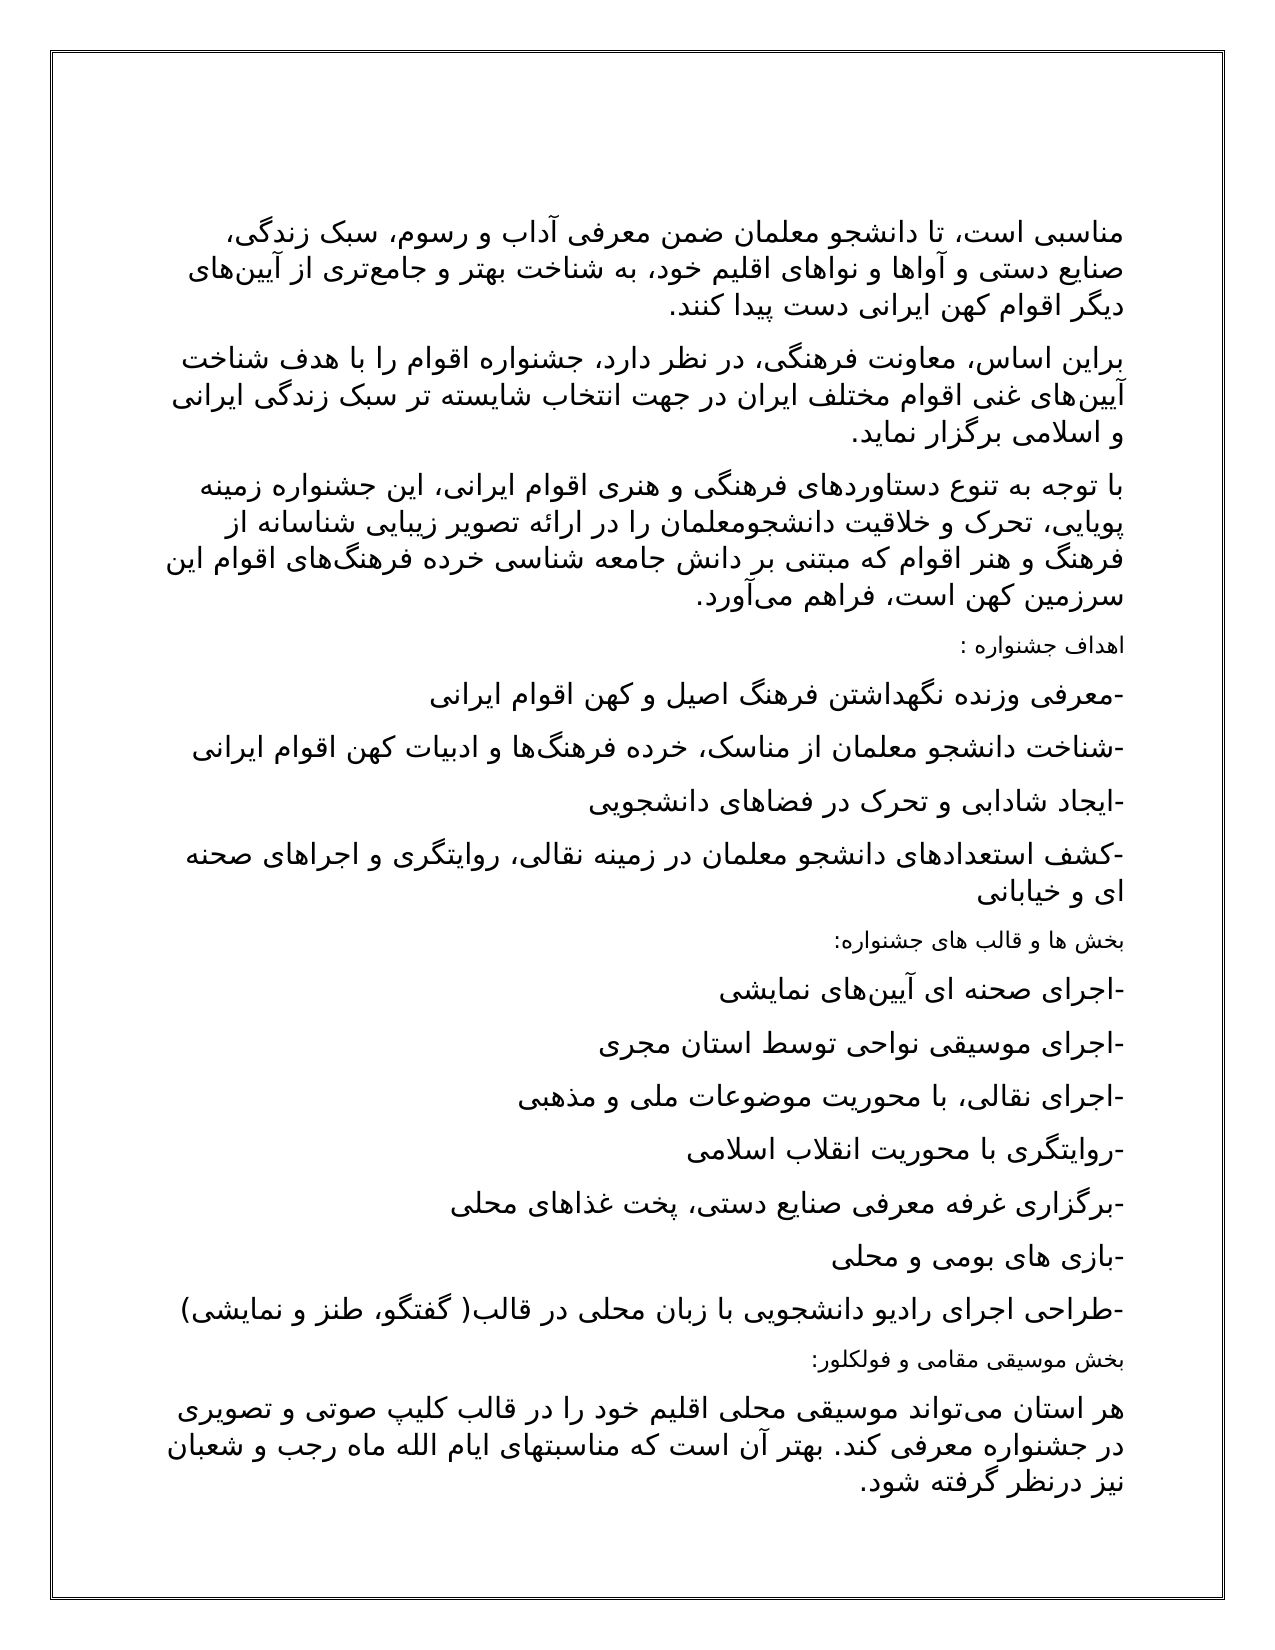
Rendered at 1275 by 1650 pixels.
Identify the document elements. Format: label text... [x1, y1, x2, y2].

text -روایتگری با محوریت انقلاب اسلامی [150, 1133, 1125, 1167]
text -معرفی وزنده نگهداشتن فرهنگ اصیل و کهن اقوام ایرانی [150, 677, 1125, 711]
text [150, 215, 1125, 322]
text هر استان می‌تواند موسیقی محلی اقلیم خود را در قالب کلیپ صوتی و تصویری در جشنواره معرفی کند. بهتر آن است که مناسبتهای ایام الله ماه رجب و شعبان نیز درنظر گرفته شود. [150, 1391, 1125, 1499]
text براین اساس، معاونت فرهنگی، در نظر دارد، جشنواره اقوام را با هدف شناخت آیین‌های غنی اقوام مختلف ایران در جهت انتخاب شایسته تر سبک زندگی ایرانی و اسلامی برگزار نماید. [150, 342, 1125, 449]
text با توجه به تنوع دستاوردهای فرهنگی و هنری اقوام ایرانی، این جشنواره زمینه پویایی، تحرک و خلاقیت دانشجومعلمان را در ارائه تصویر زیبایی شناسانه از فرهنگ و هنر اقوام که مبتنی بر دانش جامعه شناسی خرده فرهنگ‌های اقوام این سرزمین کهن است، فراهم می‌آورد. [150, 468, 1125, 612]
text -برگزاری غرفه معرفی صنایع دستی، پخت غذاهای محلی [150, 1186, 1125, 1220]
text اهداف جشنواره : [150, 632, 1125, 658]
text -شناخت دانشجو معلمان از مناسک، خرده فرهنگ‌ها و ادبیات کهن اقوام ایرانی [150, 731, 1125, 764]
text -اجرای صحنه ای آیین‌های نمایشی [150, 973, 1125, 1007]
text بخش ها و قالب های جشنواره: [150, 927, 1125, 954]
text -اجرای نقالی، با محوریت موضوعات ملی و مذهبی [150, 1079, 1125, 1113]
text -بازی های بومی و محلی [150, 1239, 1125, 1273]
text بخش موسیقی مقامی و فولکلور: [150, 1346, 1125, 1373]
text -اجرای موسیقی نواحی توسط استان مجری [150, 1026, 1125, 1060]
text -طراحی اجرای رادیو دانشجویی با زبان محلی در قالب( گفتگو، طنز و نمایشی) [150, 1293, 1125, 1327]
text -کشف استعدادهای دانشجو معلمان در زمینه نقالی، روایتگری و اجراهای صحنه ای و خیابانی [150, 837, 1125, 908]
text -ایجاد شادابی و تحرک در فضاهای دانشجویی [150, 784, 1125, 818]
